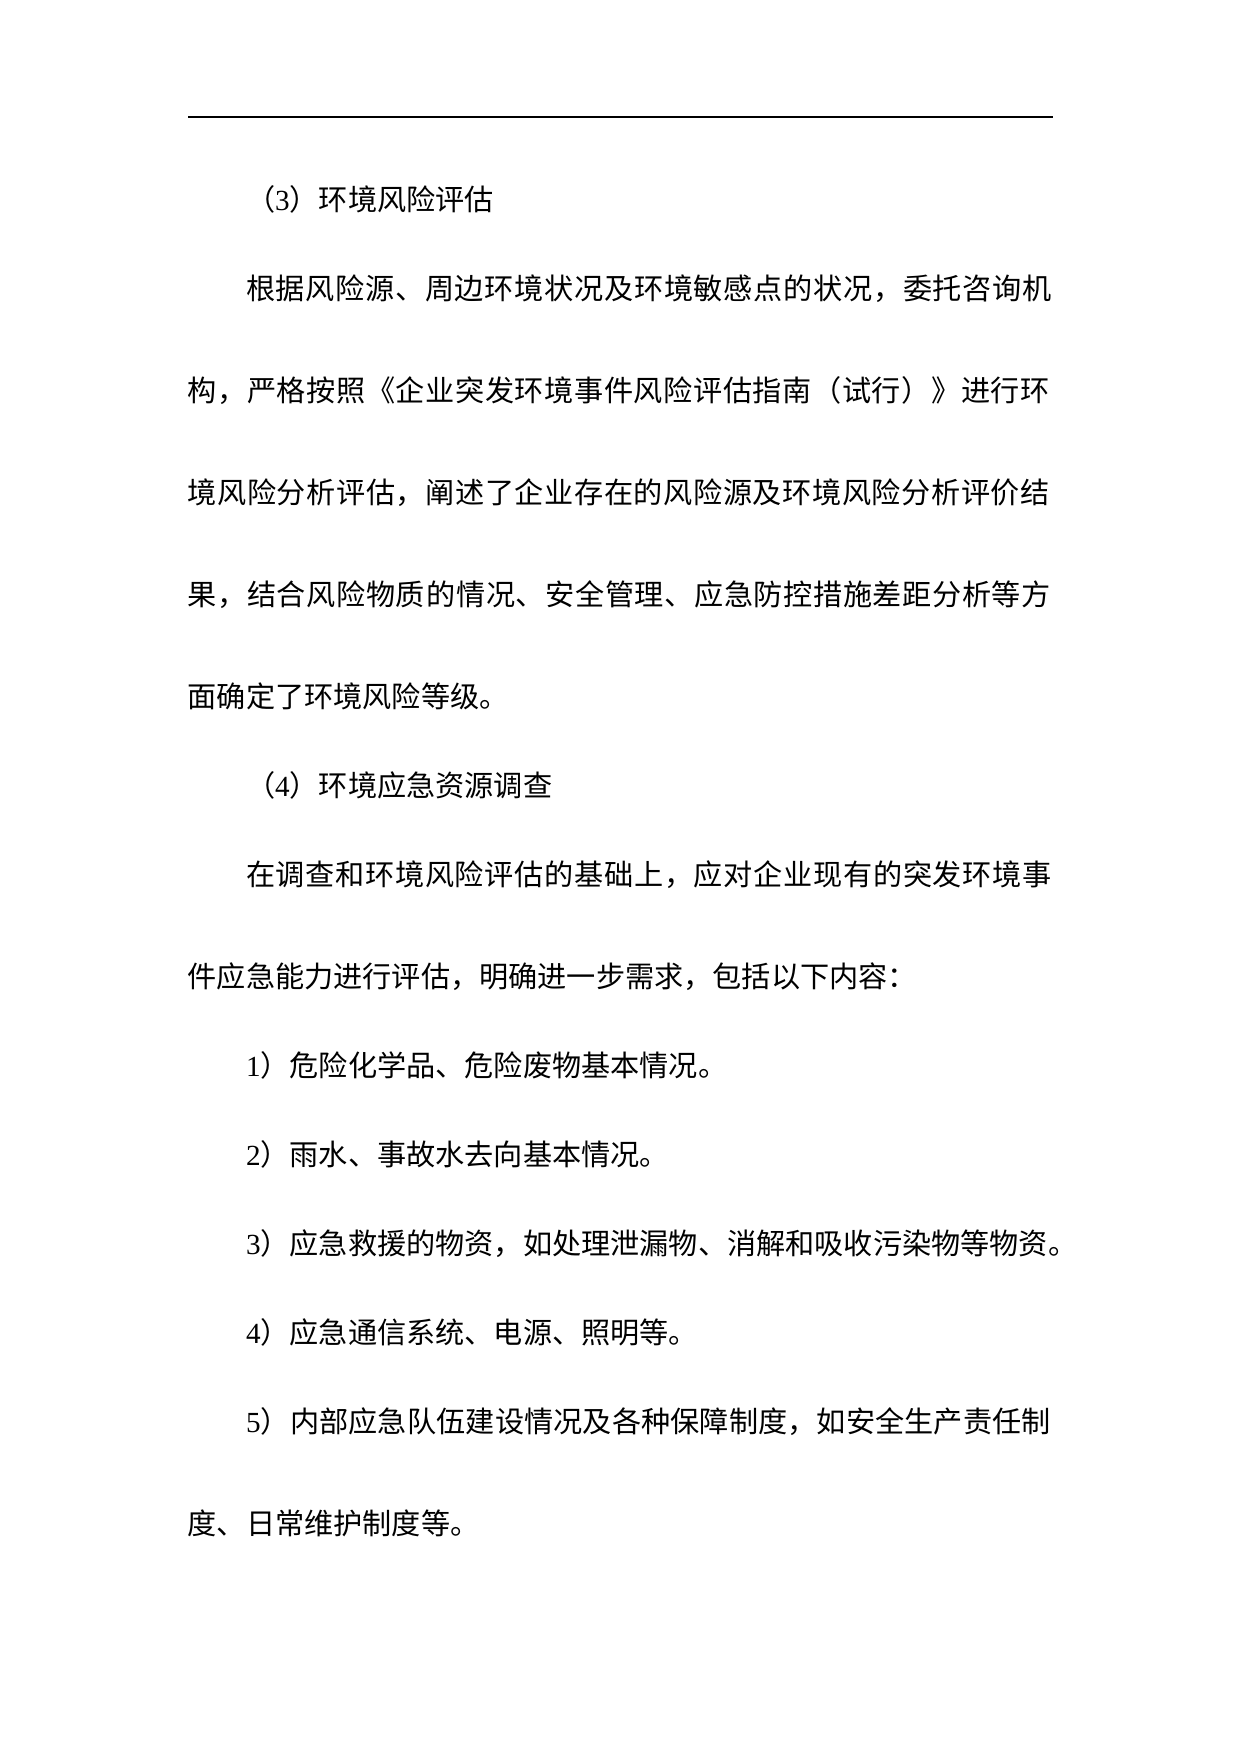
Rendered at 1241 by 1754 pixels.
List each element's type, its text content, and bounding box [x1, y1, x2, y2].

text （3）环境风险评估 [187, 164, 1053, 232]
text 2）雨水、事故水去向基本情况。 [187, 1118, 1053, 1186]
text 1）危险化学品、危险废物基本情况。 [187, 1029, 1053, 1097]
text 根据风险源、周边环境状况及环境敏感点的状况，委托咨询机构，严格按照《企业突发环境事件风险评估指南（试行）》进行环境风险分析评估，阐述了企业存在的风险源及环境风险分析评价结果，结合风险物质的情况、安全管理、应急防控措施差距分析等方面确定了环境风险等级。 [187, 253, 1053, 728]
text 5）内部应急队伍建设情况及各种保障制度，如安全生产责任制度、日常维护制度等。 [187, 1386, 1053, 1556]
text 在调查和环境风险评估的基础上，应对企业现有的突发环境事件应急能力进行评估，明确进一步需求，包括以下内容： [187, 838, 1053, 1008]
text （4）环境应急资源调查 [187, 749, 1053, 817]
text 3）应急救援的物资，如处理泄漏物、消解和吸收污染物等物资。 [187, 1208, 1053, 1276]
text 4）应急通信系统、电源、照明等。 [187, 1297, 1053, 1364]
